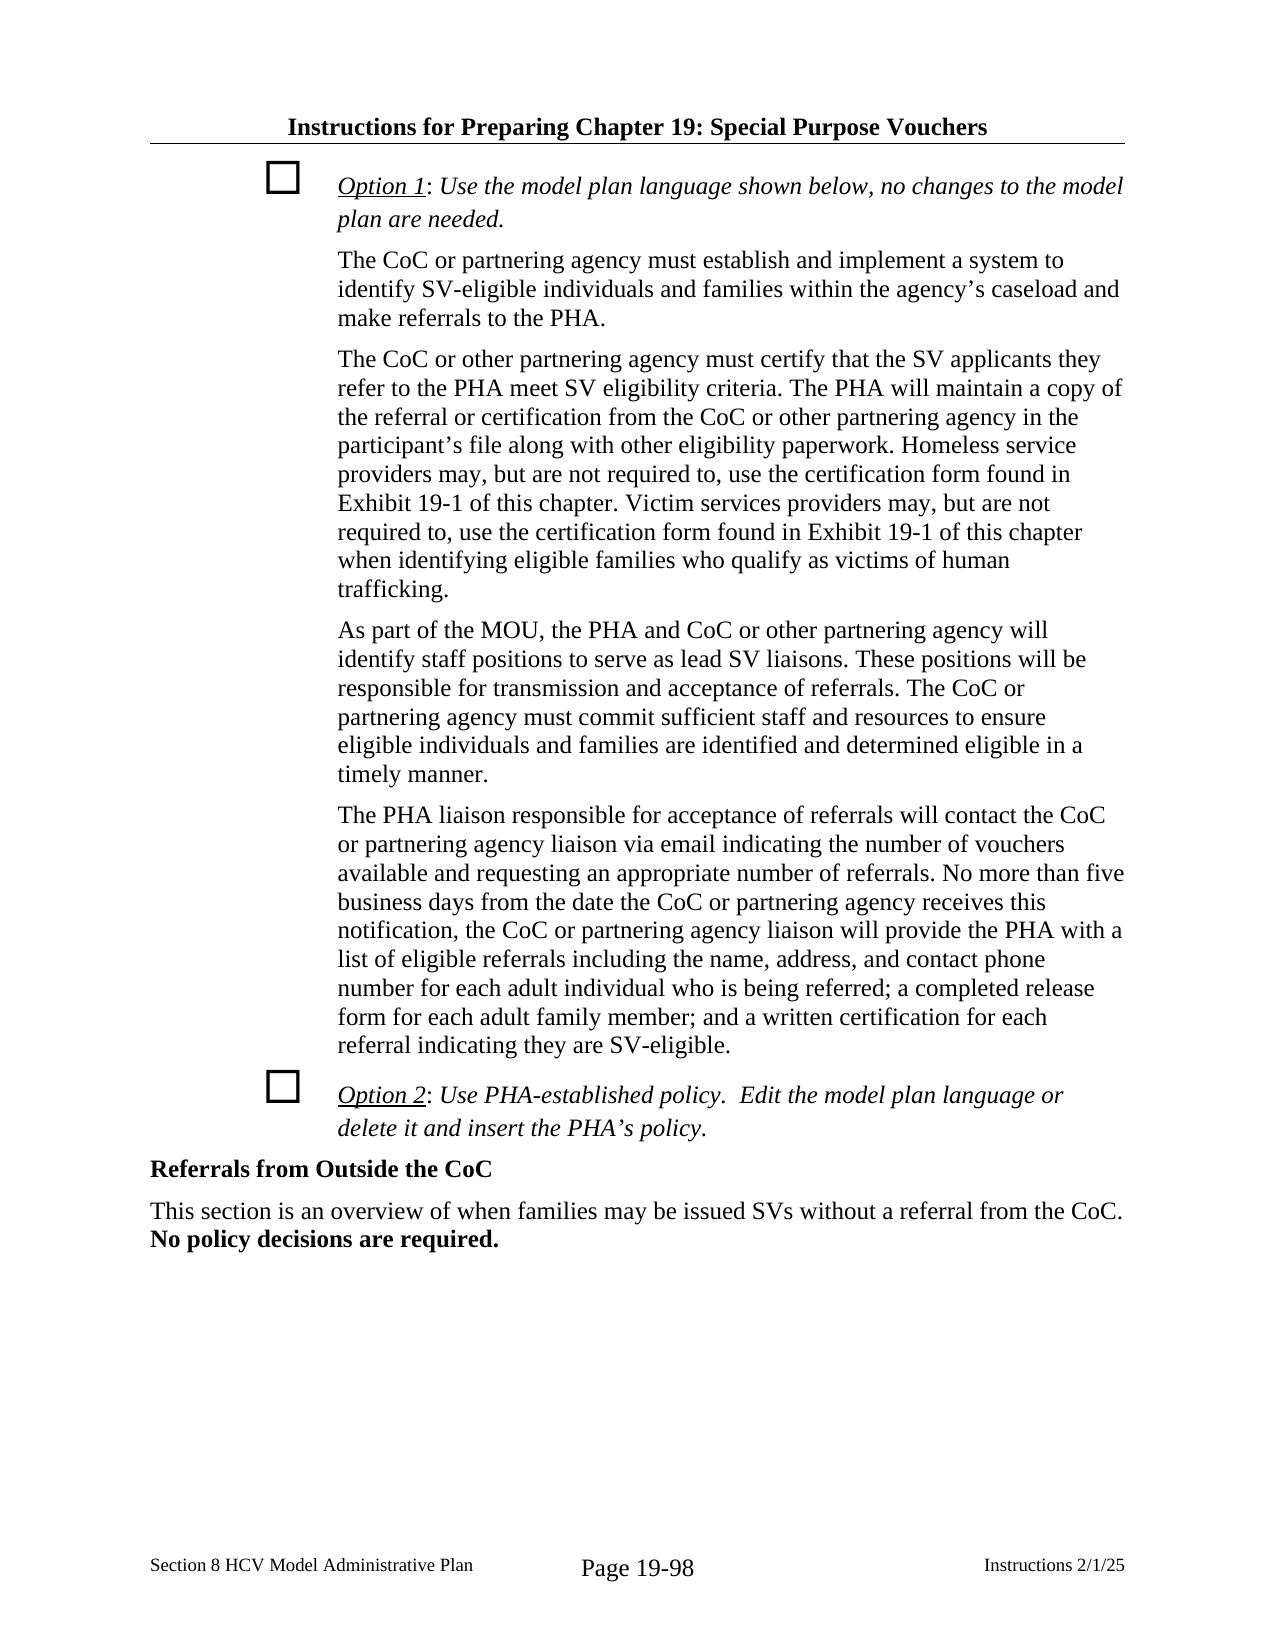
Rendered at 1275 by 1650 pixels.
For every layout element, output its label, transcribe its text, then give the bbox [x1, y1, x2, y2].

text Referrals from Outside the CoC [150, 1154, 1125, 1183]
text As part of the MOU, the PHA and CoC or other partnering agency will identify staff positions to serve as lead SV liaisons. These positions will be responsible for transmission and acceptance of referrals. The CoC or partnering agency must commit sufficient staff and resources to ensure eligible individuals and families are identified and determined eligible in a timely manner. [337, 615, 1125, 788]
text Option 2: Use PHA-established policy. Edit the model plan language or delete it and insert the PHA’s policy. [262, 1072, 1125, 1142]
text This section is an overview of when families may be issued SVs without a referral from the CoC. No policy decisions are required. [150, 1196, 1125, 1253]
text Option 1: Use the model plan language shown below, no changes to the model plan are needed. [262, 162, 1125, 233]
text The CoC or other partnering agency must certify that the SV applicants they refer to the PHA meet SV eligibility criteria. The PHA will maintain a copy of the referral or certification from the CoC or other partnering agency in the participant’s file along with other eligibility paperwork. Homeless service providers may, but are not required to, use the certification form found in Exhibit 19-1 of this chapter. Victim services providers may, but are not required to, use the certification form found in Exhibit 19-1 of this chapter when identifying eligible families who qualify as victims of human trafficking. [337, 344, 1125, 603]
text The CoC or partnering agency must establish and implement a system to identify SV-eligible individuals and families within the agency’s caseload and make referrals to the PHA. [337, 245, 1125, 332]
text The PHA liaison responsible for acceptance of referrals will contact the CoC or partnering agency liaison via email indicating the number of vouchers available and requesting an appropriate number of referrals. No more than five business days from the date the CoC or partnering agency receives this notification, the CoC or partnering agency liaison will provide the PHA with a list of eligible referrals including the name, address, and contact phone number for each adult individual who is being referred; a completed release form for each adult family member; and a written certification for each referral indicating they are SV-eligible. [337, 800, 1125, 1059]
